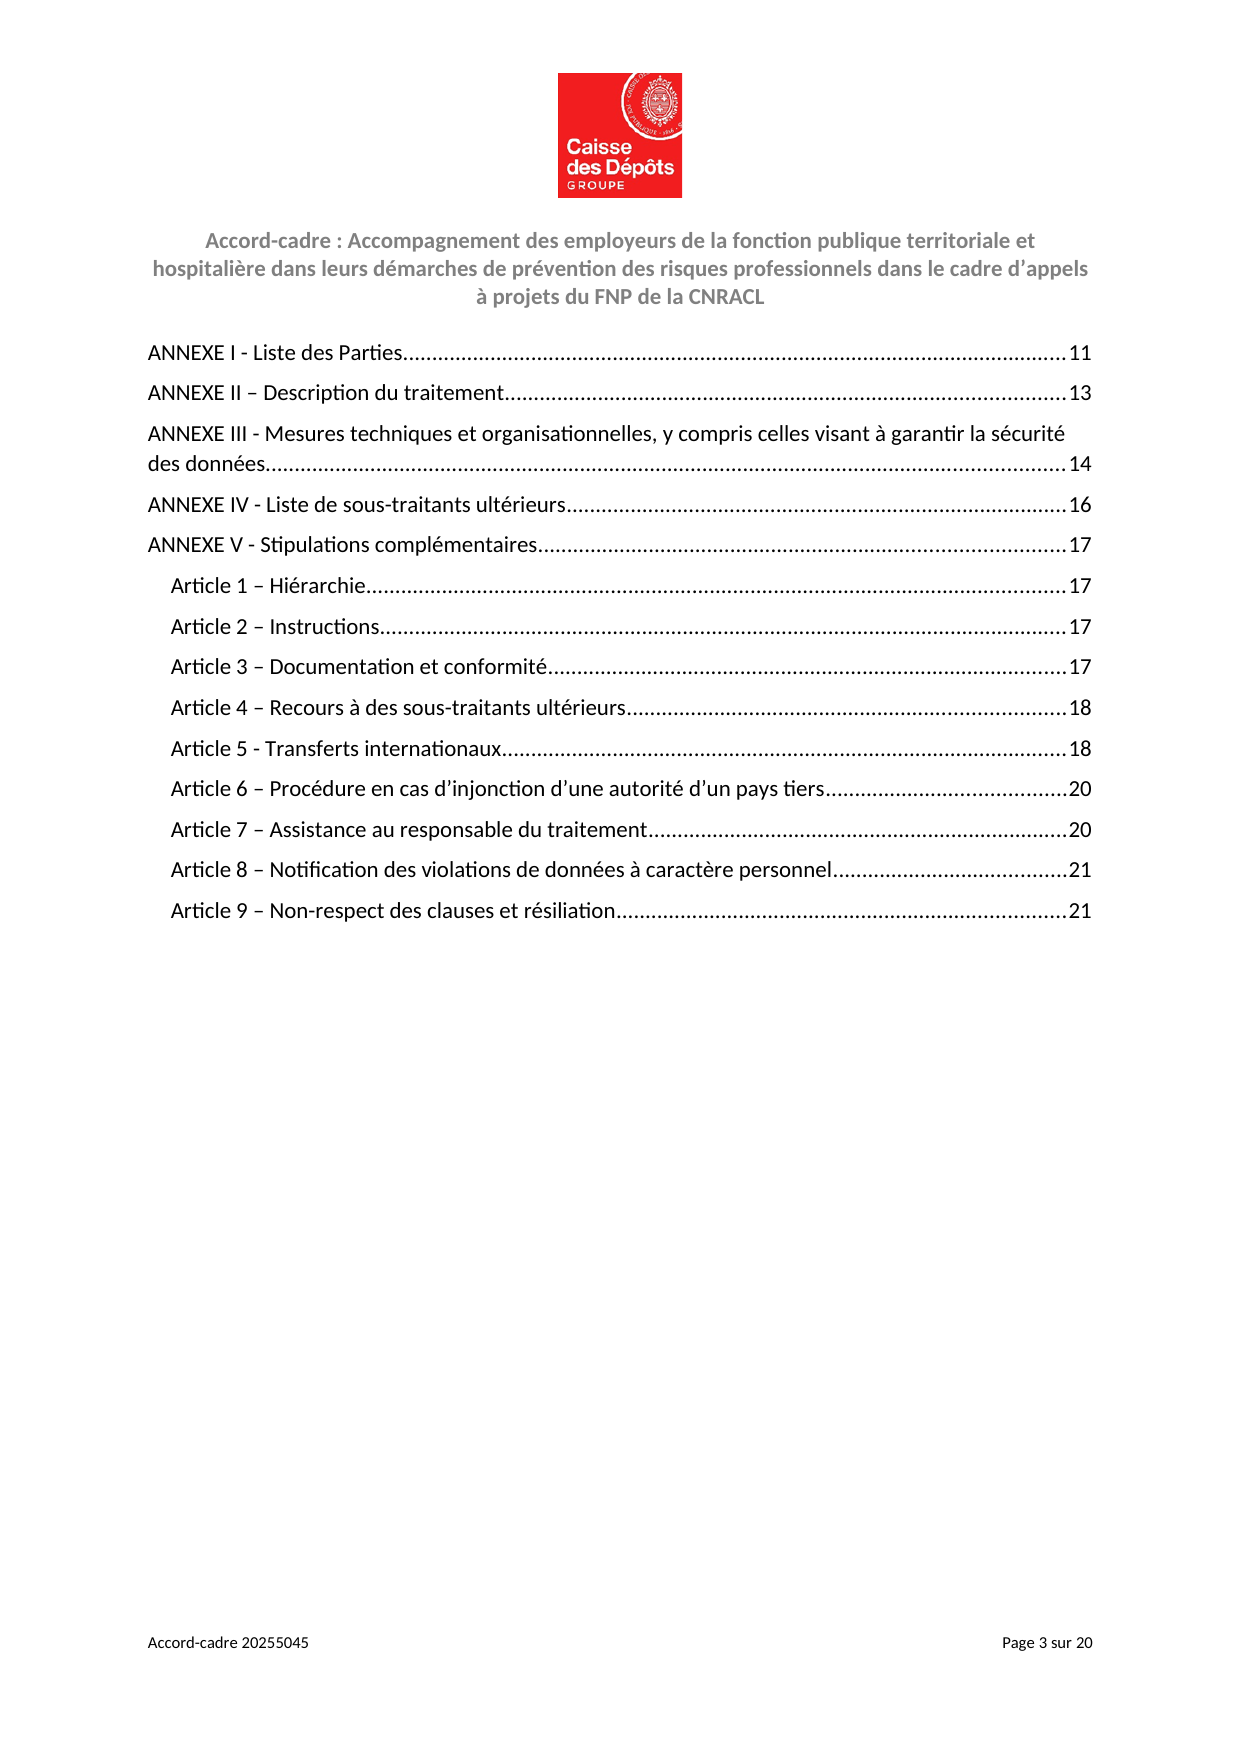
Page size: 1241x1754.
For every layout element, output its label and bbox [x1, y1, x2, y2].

picture [558, 73, 683, 198]
